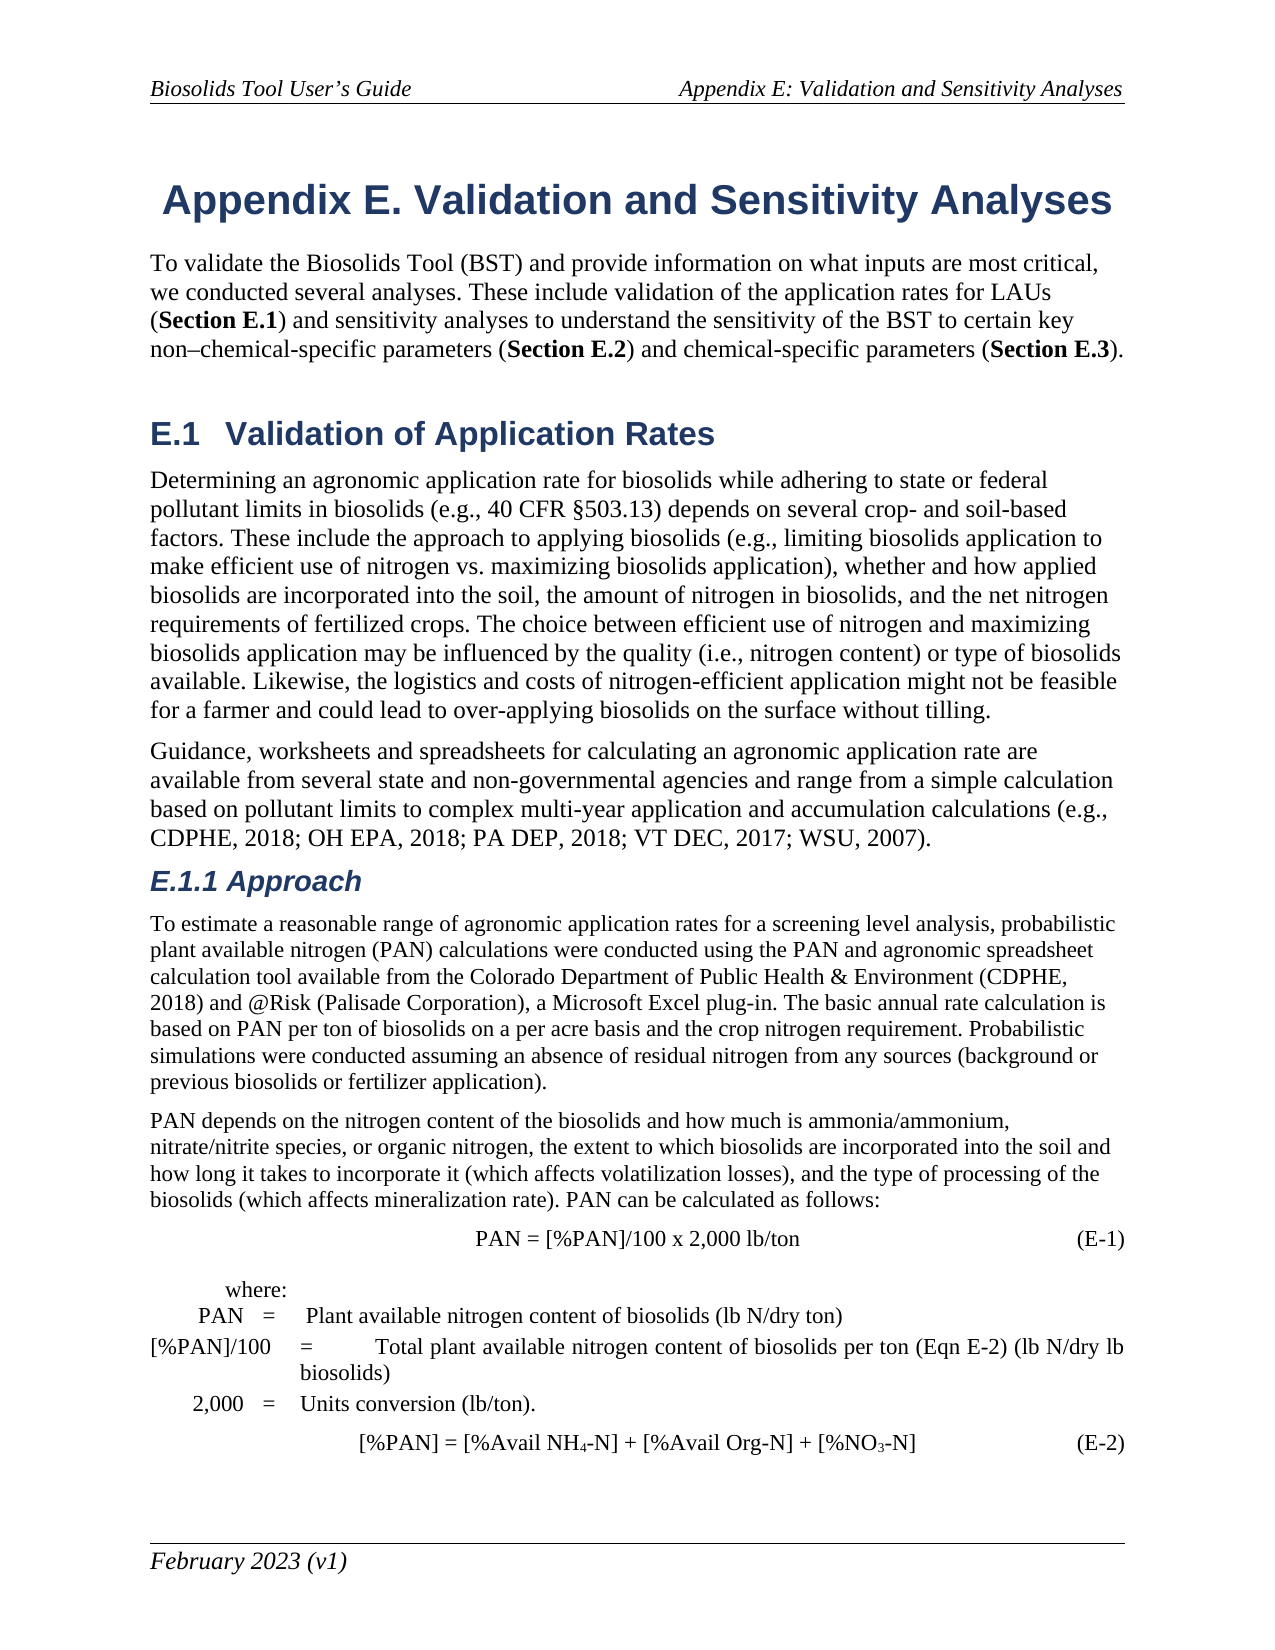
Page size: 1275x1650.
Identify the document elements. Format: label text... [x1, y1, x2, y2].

text Determining an agronomic application rate for biosolids while adhering to state or federal pollutant limits in biosolids (e.g., 40 CFR §503.13) depends on several crop- and soil-based factors. These include the approach to applying biosolids (e.g., limiting biosolids application to make efficient use of nitrogen vs. maximizing biosolids application), whether and how applied biosolids are incorporated into the soil, the amount of nitrogen in biosolids, and the net nitrogen requirements of fertilized crops. The choice between efficient use of nitrogen and maximizing biosolids application may be influenced by the quality (i.e., nitrogen content) or type of biosolids available. Likewise, the logistics and costs of nitrogen-efficient application might not be feasible for a farmer and could lead to over-applying biosolids on the surface without tilling. [150, 465, 1125, 724]
text [%PAN] = [%Avail NH4-N] + [%Avail Org-N] + [%NO3-N] (E-2) [150, 1429, 1125, 1455]
text where: [225, 1276, 1125, 1303]
text 2,000 = Units conversion (lb/ton). [150, 1390, 1125, 1416]
text To estimate a reasonable range of agronomic application rates for a screening level analysis, probabilistic plant available nitrogen (PAN) calculations were conducted using the PAN and agronomic spreadsheet calculation tool available from the Colorado Department of Public Health & Environment (CDPHE, 2018) and @Risk (Palisade Corporation), a Microsoft Excel plug-in. The basic annual rate calculation is based on PAN per ton of biosolids on a per acre basis and the crop nitrogen requirement. Probabilistic simulations were conducted assuming an absence of residual nitrogen from any sources (background or previous biosolids or fertilizer application). [150, 910, 1125, 1094]
text [%PAN]/100 = Total plant available nitrogen content of biosolids per ton (Eqn E-2) (lb N/dry lb biosolids) [150, 1333, 1125, 1386]
text PAN = Plant available nitrogen content of biosolids (lb N/dry ton) [150, 1303, 1125, 1329]
text To validate the Biosolids Tool (BST) and provide information on what inputs are most critical, we conducted several analyses. These include validation of the application rates for LAUs (Section E.1) and sensitivity analyses to understand the sensitivity of the BST to certain key non–chemical-specific parameters (Section E.2) and chemical-specific parameters (Section E.3). [150, 248, 1125, 389]
text PAN depends on the nitrogen content of the biosolids and how much is ammonia/ammonium, nitrate/nitrite species, or organic nitrogen, the extent to which biosolids are incorporated into the soil and how long it takes to incorporate it (which affects volatilization losses), and the type of processing of the biosolids (which affects mineralization rate). PAN can be calculated as follows: [150, 1107, 1125, 1212]
subtitle E.1 Validation of Application Rates [150, 414, 1125, 453]
subtitle E.1.1 Approach [150, 864, 1125, 897]
title Appendix E. Validation and Sensitivity Analyses [150, 175, 1125, 223]
text PAN = [%PAN]/100 x 2,000 lb/ton (E-1) [150, 1225, 1125, 1251]
text Guidance, worksheets and spreadsheets for calculating an agronomic application rate are available from several state and non-governmental agencies and range from a simple calculation based on pollutant limits to complex multi-year application and accumulation calculations (e.g., CDPHE, 2018; OH EPA, 2018; PA DEP, 2018; VT DEC, 2017; WSU, 2007). [150, 736, 1125, 851]
